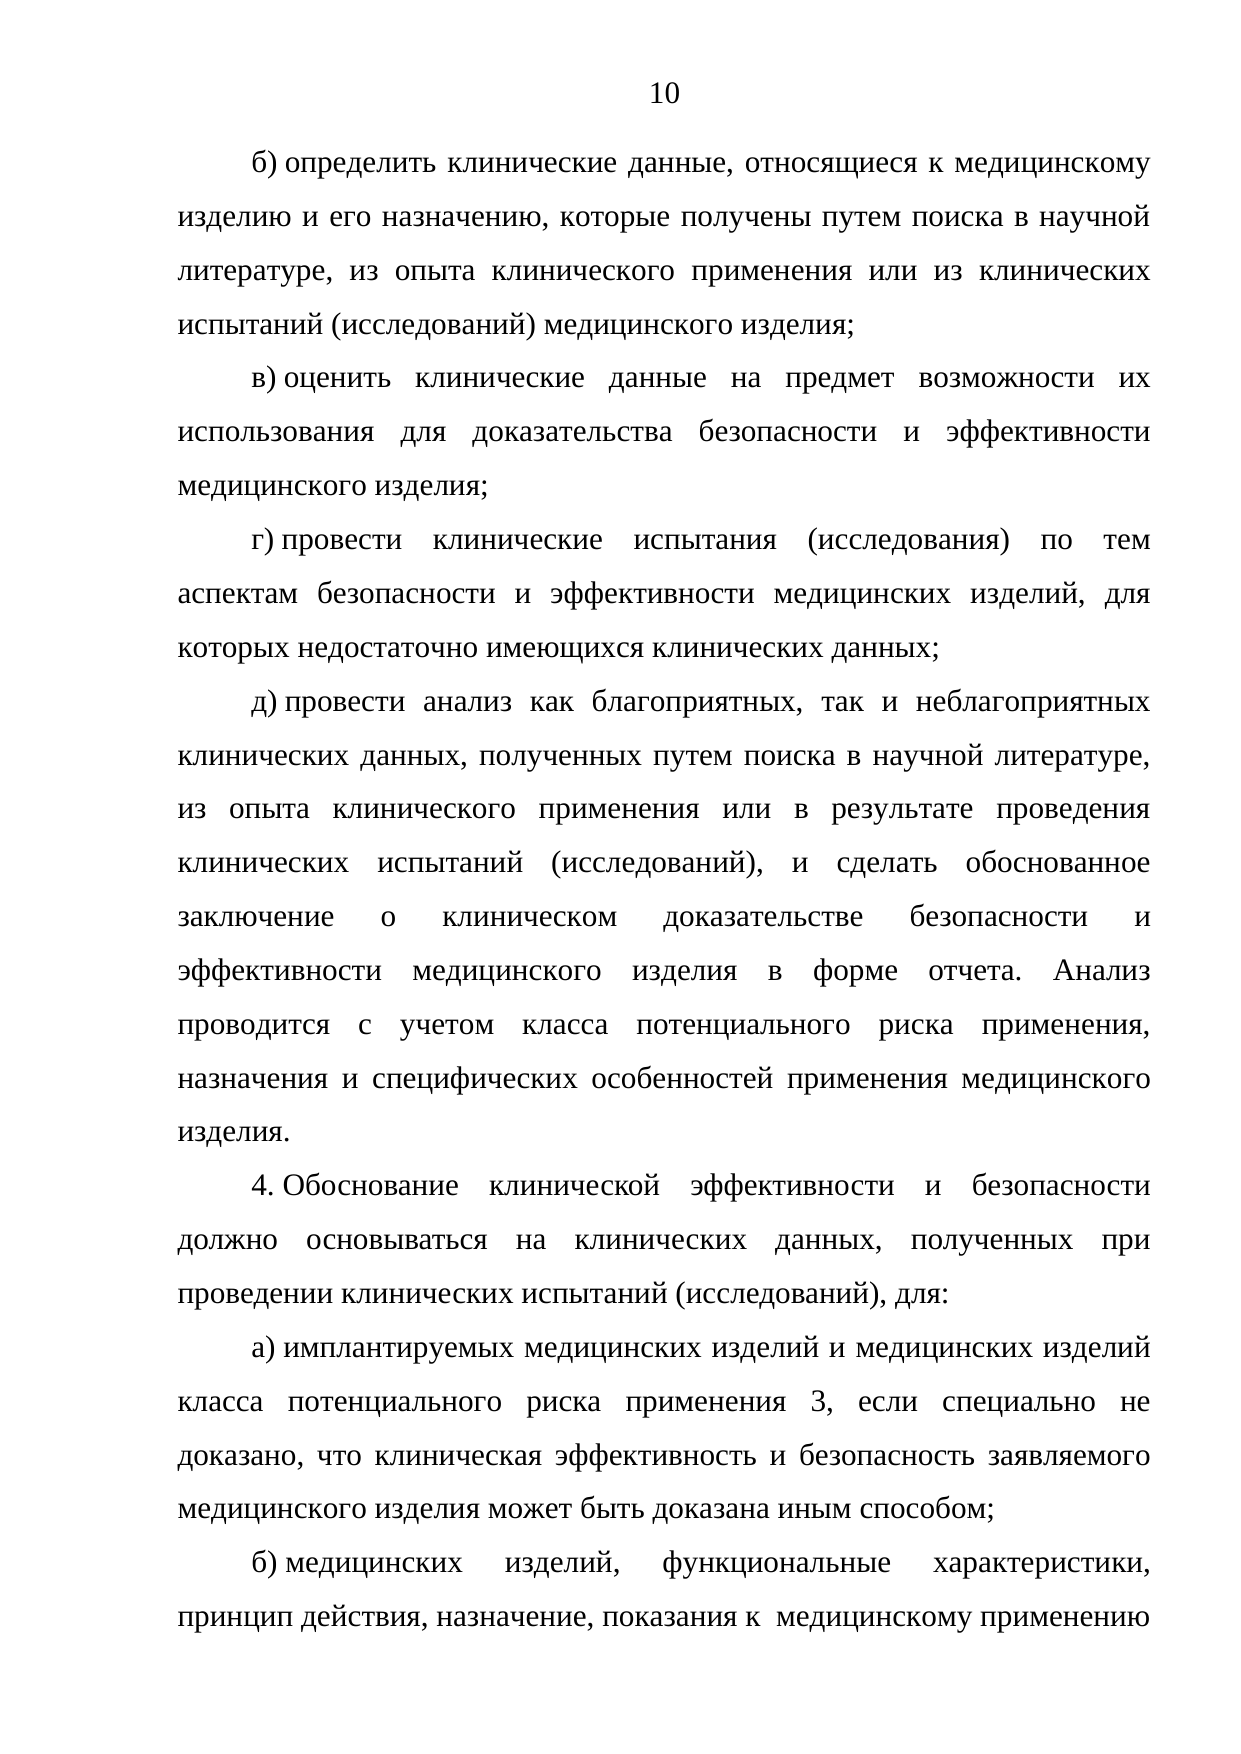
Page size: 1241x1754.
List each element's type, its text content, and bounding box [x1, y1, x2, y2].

text в) оценить клинические данные на предмет возможности их использования для доказательства безопасности и эффективности медицинского изделия; [177, 359, 1152, 502]
text 4. Обоснование клинической эффективности и безопасности должно основываться на клинических данных, полученных при проведении клинических испытаний (исследований), для: [177, 1167, 1152, 1310]
text б) определить клинические данные, относящиеся к медицинскому изделию и его назначению, которые получены путем поиска в научной литературе, из опыта клинического применения или из клинических испытаний (исследований) медицинского изделия; [177, 143, 1152, 341]
text б) медицинских изделий, функциональные характеристики, принцип действия, назначение, показания к медицинскому применению [177, 1543, 1152, 1633]
text г) провести клинические испытания (исследования) по тем аспектам безопасности и эффективности медицинских изделий, для которых недостаточно имеющихся клинических данных; [177, 520, 1152, 664]
text а) имплантируемых медицинских изделий и медицинских изделий класса потенциального риска применения 3, если специально не доказано, что клиническая эффективность и безопасность заявляемого медицинского изделия может быть доказана иным способом; [177, 1328, 1152, 1526]
text д) провести анализ как благоприятных, так и неблагоприятных клинических данных, полученных путем поиска в научной литературе, из опыта клинического применения или в результате проведения клинических испытаний (исследований), и сделать обоснованное заключение о клиническом доказательстве безопасности и эффективности медицинского изделия в форме отчета. Анализ проводится с учетом класса потенциального риска применения, назначения и специфических особенностей применения медицинского изделия. [177, 682, 1152, 1149]
